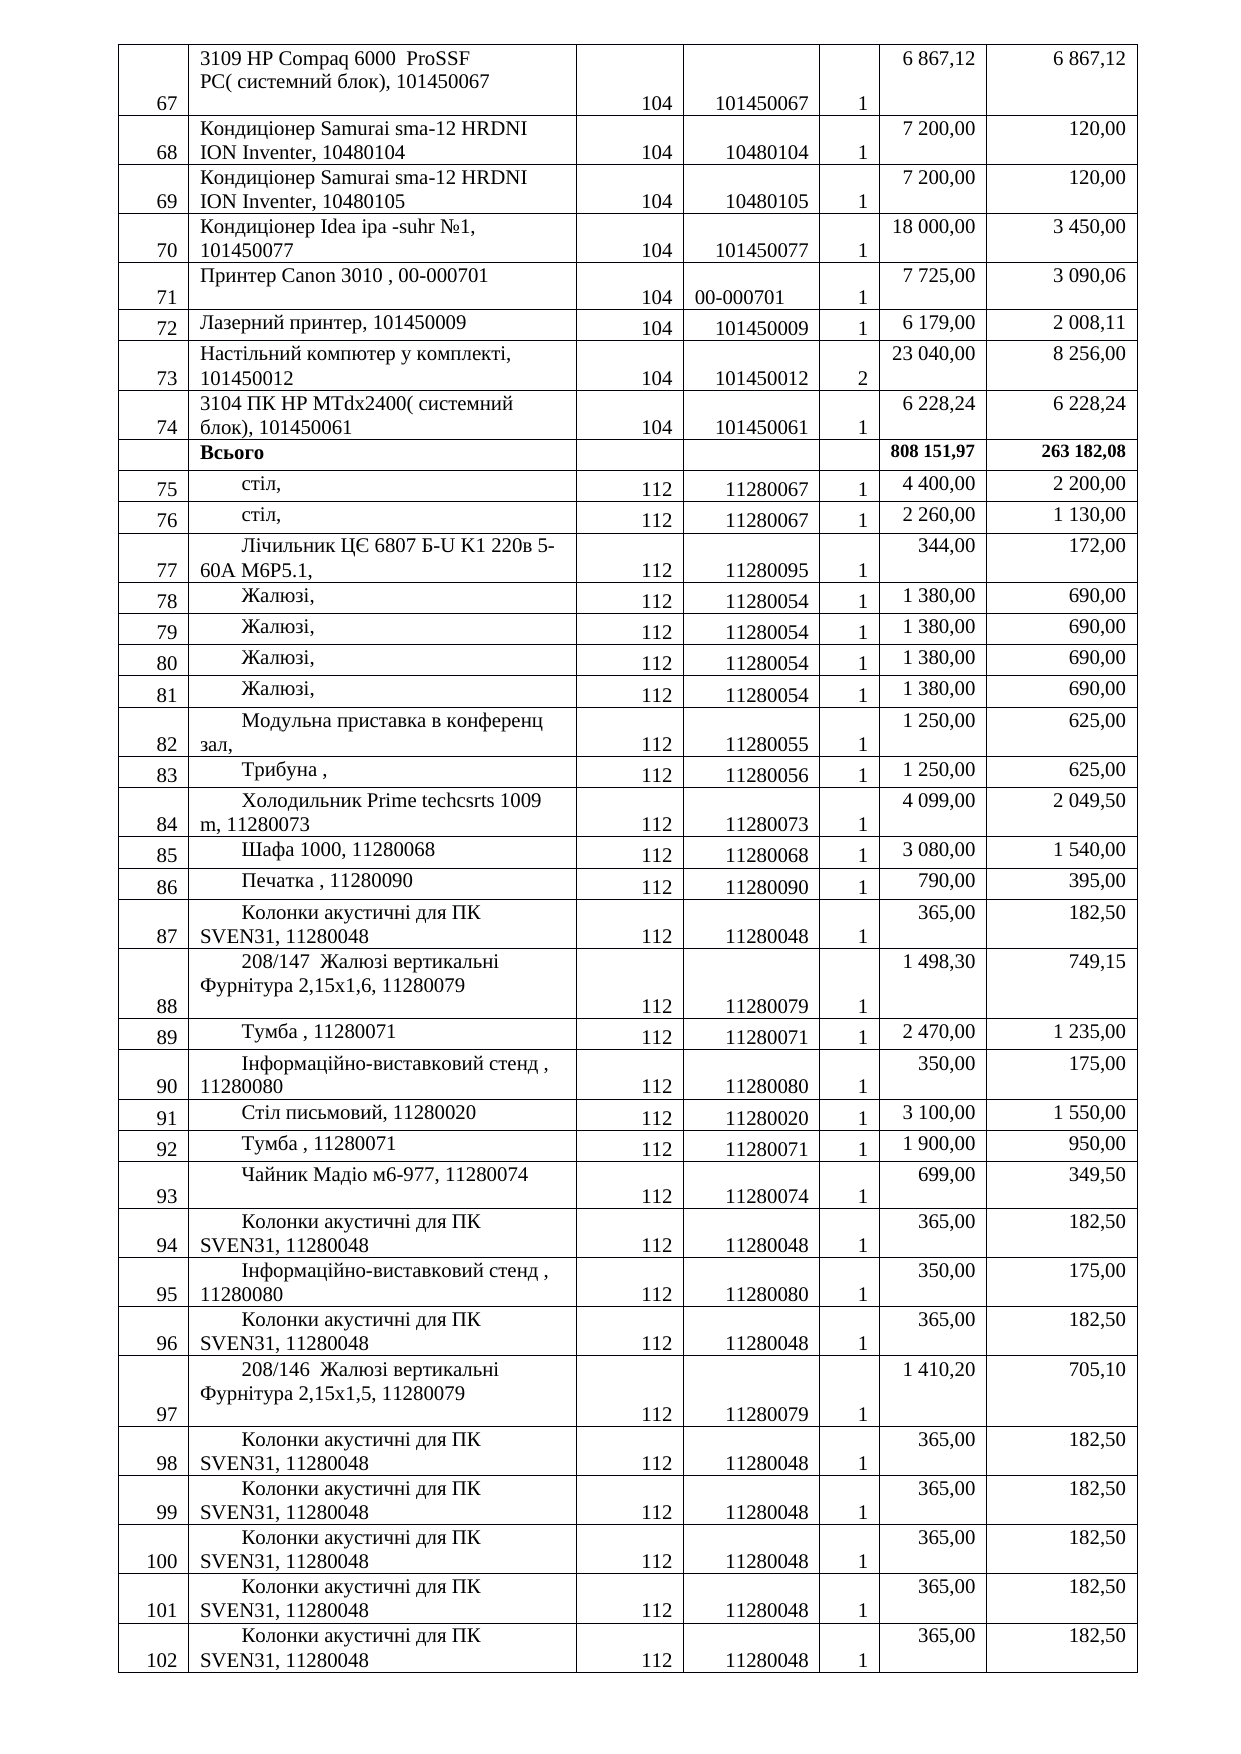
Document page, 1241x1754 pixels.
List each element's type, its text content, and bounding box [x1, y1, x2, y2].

table_cell 350,00 [880, 1050, 986, 1098]
table_cell 104 [577, 310, 683, 340]
table_cell 365,00 [880, 1209, 986, 1257]
table_cell 11280071 [684, 1131, 819, 1161]
table_cell 89 [119, 1019, 188, 1049]
table_cell 3104 ПК НР МТdx2400( системний блок), 101450061 [189, 391, 576, 439]
table_cell 1 [820, 949, 879, 1018]
table_cell 112 [577, 1476, 683, 1524]
table_cell Інформаційно-виставковий стенд , 11280080 [189, 1258, 576, 1306]
table_cell 85 [119, 837, 188, 867]
table_cell 11280054 [684, 614, 819, 644]
table_cell 101450077 [684, 214, 819, 262]
table_cell 208/146 Жалюзі вертикальні Фурнітура 2,15х1,5, 11280079 [189, 1356, 576, 1426]
table_cell 690,00 [987, 676, 1137, 707]
table_cell 112 [577, 1209, 683, 1257]
table_cell 349,50 [987, 1162, 1137, 1208]
table_cell Принтер Сanon 3010 , 00-000701 [189, 263, 576, 309]
table_cell 112 [577, 1050, 683, 1098]
table_cell 112 [577, 471, 683, 501]
table_cell 6 228,24 [880, 391, 986, 439]
table_cell 182,50 [987, 1427, 1137, 1475]
table_cell Жалюзі, [189, 676, 576, 707]
table_cell 175,00 [987, 1050, 1137, 1098]
table_cell 10480105 [684, 165, 819, 213]
table_cell 1 [820, 1019, 879, 1049]
table_cell [684, 440, 819, 470]
table_cell 1 [820, 116, 879, 164]
table_cell 1 [820, 900, 879, 948]
table_cell 83 [119, 757, 188, 787]
table_cell 1 [820, 1476, 879, 1524]
table_cell 120,00 [987, 165, 1137, 213]
table_cell [577, 440, 683, 470]
table_cell 11280048 [684, 1476, 819, 1524]
table_cell 11280056 [684, 757, 819, 787]
table_cell 1 [820, 502, 879, 532]
table_cell 2 470,00 [880, 1019, 986, 1049]
table_cell 104 [577, 214, 683, 262]
table_cell 1 [820, 1258, 879, 1306]
table_cell 6 867,12 [880, 45, 986, 115]
table_cell Жалюзі, [189, 645, 576, 675]
table_cell 95 [119, 1258, 188, 1306]
table_cell 1 380,00 [880, 676, 986, 707]
table_cell Тумба , 11280071 [189, 1131, 576, 1161]
table_cell 104 [577, 263, 683, 309]
table_cell Печатка , 11280090 [189, 869, 576, 899]
table_cell 1 [820, 45, 879, 115]
table_cell 11280020 [684, 1100, 819, 1130]
table_cell 11280080 [684, 1258, 819, 1306]
table_cell 1 [820, 165, 879, 213]
table_cell 11280048 [684, 1574, 819, 1622]
table_cell 3 450,00 [987, 214, 1137, 262]
table_cell 11280055 [684, 708, 819, 756]
table_cell [119, 440, 188, 470]
table_cell 97 [119, 1356, 188, 1426]
table_cell 11280080 [684, 1050, 819, 1098]
table_cell 82 [119, 708, 188, 756]
table_cell 950,00 [987, 1131, 1137, 1161]
table_cell 78 [119, 583, 188, 613]
table_cell 1 410,20 [880, 1356, 986, 1426]
table_cell 11280095 [684, 534, 819, 582]
table_cell Тумба , 11280071 [189, 1019, 576, 1049]
table_cell 1 [820, 1624, 879, 1672]
table_cell 690,00 [987, 645, 1137, 675]
table_cell 182,50 [987, 1307, 1137, 1355]
table_cell 112 [577, 1356, 683, 1426]
table_cell 1 [820, 1356, 879, 1426]
table_cell 690,00 [987, 583, 1137, 613]
table_cell 263 182,08 [987, 440, 1137, 470]
table_cell 112 [577, 1525, 683, 1573]
table_cell 112 [577, 1574, 683, 1622]
table_cell 75 [119, 471, 188, 501]
table_cell стіл, [189, 471, 576, 501]
table_cell 11280054 [684, 645, 819, 675]
table_cell 1 498,30 [880, 949, 986, 1018]
table_cell 1 [820, 583, 879, 613]
table_cell 350,00 [880, 1258, 986, 1306]
table_cell 11280067 [684, 502, 819, 532]
table_cell 365,00 [880, 1476, 986, 1524]
table_cell 11280068 [684, 837, 819, 867]
table_cell 1 [820, 1100, 879, 1130]
table_cell 1 [820, 708, 879, 756]
table_cell Інформаційно-виставковий стенд , 11280080 [189, 1050, 576, 1098]
table_cell 11280048 [684, 900, 819, 948]
table_cell 112 [577, 534, 683, 582]
table_cell 98 [119, 1427, 188, 1475]
table_cell 92 [119, 1131, 188, 1161]
table_cell 69 [119, 165, 188, 213]
table_cell 112 [577, 645, 683, 675]
table_cell Стіл письмовий, 11280020 [189, 1100, 576, 1130]
table_cell 4 099,00 [880, 788, 986, 836]
table_cell 112 [577, 614, 683, 644]
table_cell 2 049,50 [987, 788, 1137, 836]
table_cell 112 [577, 1162, 683, 1208]
table_cell 182,50 [987, 1209, 1137, 1257]
table_cell 112 [577, 583, 683, 613]
table_cell 86 [119, 869, 188, 899]
table_cell 1 [820, 676, 879, 707]
table_cell 1 [820, 1307, 879, 1355]
table_cell 1 [820, 471, 879, 501]
table_cell 175,00 [987, 1258, 1137, 1306]
table_cell 4 400,00 [880, 471, 986, 501]
table_cell Лічильник ЦЄ 6807 Б-U K1 220в 5-60А М6Р5.1, [189, 534, 576, 582]
table_cell 112 [577, 837, 683, 867]
table_cell 1 [820, 1427, 879, 1475]
table_cell 112 [577, 1624, 683, 1672]
table_cell Всього [189, 440, 576, 470]
table_cell 1 [820, 1131, 879, 1161]
table_cell Колонки акустичні для ПК SVEN31, 11280048 [189, 1209, 576, 1257]
table_cell 67 [119, 45, 188, 115]
table_cell стіл, [189, 502, 576, 532]
table_cell 6 867,12 [987, 45, 1137, 115]
table_cell 182,50 [987, 1525, 1137, 1573]
table_cell 1 [820, 214, 879, 262]
table_cell 101 [119, 1574, 188, 1622]
table_cell 182,50 [987, 1624, 1137, 1672]
table_cell 104 [577, 391, 683, 439]
table_cell 11280054 [684, 583, 819, 613]
table_cell 3 080,00 [880, 837, 986, 867]
table_cell 1 540,00 [987, 837, 1137, 867]
table_cell Жалюзі, [189, 583, 576, 613]
table_cell 1 380,00 [880, 614, 986, 644]
table_cell 1 250,00 [880, 757, 986, 787]
table_cell 1 380,00 [880, 645, 986, 675]
table_cell Колонки акустичні для ПК SVEN31, 11280048 [189, 900, 576, 948]
table_cell 182,50 [987, 1574, 1137, 1622]
table_cell 101450009 [684, 310, 819, 340]
table_cell 99 [119, 1476, 188, 1524]
table_cell 112 [577, 676, 683, 707]
table_cell 104 [577, 45, 683, 115]
table_cell 1 [820, 788, 879, 836]
table_cell 93 [119, 1162, 188, 1208]
table_cell 112 [577, 900, 683, 948]
table_cell 182,50 [987, 900, 1137, 948]
table_cell Шафа 1000, 11280068 [189, 837, 576, 867]
table_cell 11280048 [684, 1209, 819, 1257]
table_cell 2 200,00 [987, 471, 1137, 501]
table_cell 365,00 [880, 1624, 986, 1672]
table_cell 90 [119, 1050, 188, 1098]
table_cell 365,00 [880, 1574, 986, 1622]
table_cell 11280067 [684, 471, 819, 501]
table_cell 74 [119, 391, 188, 439]
table_cell 96 [119, 1307, 188, 1355]
table_cell 88 [119, 949, 188, 1018]
table_cell 112 [577, 1427, 683, 1475]
table_cell 1 235,00 [987, 1019, 1137, 1049]
table_cell 1 [820, 1162, 879, 1208]
table_cell 72 [119, 310, 188, 340]
table_cell 365,00 [880, 900, 986, 948]
table_cell 1 [820, 645, 879, 675]
table_cell 344,00 [880, 534, 986, 582]
table_cell 172,00 [987, 534, 1137, 582]
table_cell 1 900,00 [880, 1131, 986, 1161]
table_cell Кондиціонер Samurai sma-12 HRDNI ION Inventer, 10480104 [189, 116, 576, 164]
table_cell 182,50 [987, 1476, 1137, 1524]
table_cell 120,00 [987, 116, 1137, 164]
table_cell Колонки акустичні для ПК SVEN31, 11280048 [189, 1427, 576, 1475]
table_cell 11280079 [684, 1356, 819, 1426]
table_cell 625,00 [987, 708, 1137, 756]
table_cell 365,00 [880, 1307, 986, 1355]
table_cell 7 200,00 [880, 116, 986, 164]
table_cell 808 151,97 [880, 440, 986, 470]
table_cell 70 [119, 214, 188, 262]
table_cell 101450061 [684, 391, 819, 439]
table_cell 1 [820, 263, 879, 309]
table_cell 00-000701 [684, 263, 819, 309]
table_cell 11280079 [684, 949, 819, 1018]
table_cell Холодильник Prime techcsrts 1009 m, 11280073 [189, 788, 576, 836]
table_cell Лазерний принтер, 101450009 [189, 310, 576, 340]
table_cell 1 130,00 [987, 502, 1137, 532]
table_cell Модульна приставка в конференц зал, [189, 708, 576, 756]
table_cell 11280048 [684, 1624, 819, 1672]
table_cell 11280048 [684, 1307, 819, 1355]
table_cell 6 179,00 [880, 310, 986, 340]
table_cell Кондиціонер Idea ipa -suhr №1, 101450077 [189, 214, 576, 262]
table_cell 112 [577, 757, 683, 787]
table_cell 2 [820, 341, 879, 389]
table_cell Колонки акустичні для ПК SVEN31, 11280048 [189, 1307, 576, 1355]
table_cell 2 008,11 [987, 310, 1137, 340]
table_cell 11280071 [684, 1019, 819, 1049]
table_cell 1 [820, 534, 879, 582]
table_cell Жалюзі, [189, 614, 576, 644]
table_cell 395,00 [987, 869, 1137, 899]
table_cell 11280048 [684, 1427, 819, 1475]
table_cell 73 [119, 341, 188, 389]
table_cell 112 [577, 1307, 683, 1355]
table_cell 1 [820, 614, 879, 644]
table_cell Колонки акустичні для ПК SVEN31, 11280048 [189, 1525, 576, 1573]
table_cell 80 [119, 645, 188, 675]
table_cell [820, 440, 879, 470]
table_cell 3 100,00 [880, 1100, 986, 1130]
table_cell 1 [820, 1574, 879, 1622]
table_cell 112 [577, 708, 683, 756]
table_cell 790,00 [880, 869, 986, 899]
table_cell Колонки акустичні для ПК SVEN31, 11280048 [189, 1624, 576, 1672]
table_cell 6 228,24 [987, 391, 1137, 439]
table_cell 1 [820, 837, 879, 867]
table_cell 625,00 [987, 757, 1137, 787]
table_cell 112 [577, 502, 683, 532]
table_cell Чайник Мадіо м6-977, 11280074 [189, 1162, 576, 1208]
table_cell 3 090,06 [987, 263, 1137, 309]
table_cell 71 [119, 263, 188, 309]
table_cell 112 [577, 788, 683, 836]
table_cell 87 [119, 900, 188, 948]
table_cell 1 250,00 [880, 708, 986, 756]
table_cell 94 [119, 1209, 188, 1257]
table_cell 112 [577, 1100, 683, 1130]
table_cell 104 [577, 341, 683, 389]
table_cell 11280074 [684, 1162, 819, 1208]
table_cell 7 200,00 [880, 165, 986, 213]
table_cell 208/147 Жалюзі вертикальні Фурнітура 2,15х1,6, 11280079 [189, 949, 576, 1018]
table_cell 365,00 [880, 1427, 986, 1475]
table_cell 102 [119, 1624, 188, 1672]
table_cell 2 260,00 [880, 502, 986, 532]
table_cell 1 [820, 1050, 879, 1098]
table_cell 365,00 [880, 1525, 986, 1573]
table_cell 112 [577, 869, 683, 899]
table_cell 8 256,00 [987, 341, 1137, 389]
table_cell 104 [577, 116, 683, 164]
table_cell 112 [577, 1258, 683, 1306]
table_cell 749,15 [987, 949, 1137, 1018]
table_cell 68 [119, 116, 188, 164]
table_cell Колонки акустичні для ПК SVEN31, 11280048 [189, 1574, 576, 1622]
table_cell 1 [820, 869, 879, 899]
table_cell 101450012 [684, 341, 819, 389]
table_cell 79 [119, 614, 188, 644]
table_cell 104 [577, 165, 683, 213]
table_cell 112 [577, 1131, 683, 1161]
table_cell 76 [119, 502, 188, 532]
table_cell 705,10 [987, 1356, 1137, 1426]
table_cell 112 [577, 1019, 683, 1049]
table_cell 81 [119, 676, 188, 707]
table_cell 1 [820, 1525, 879, 1573]
table_cell 101450067 [684, 45, 819, 115]
table_cell 18 000,00 [880, 214, 986, 262]
table_cell 91 [119, 1100, 188, 1130]
table_cell 1 550,00 [987, 1100, 1137, 1130]
table_cell 690,00 [987, 614, 1137, 644]
table_cell 84 [119, 788, 188, 836]
table_cell 1 [820, 1209, 879, 1257]
table_cell 1 [820, 757, 879, 787]
table_cell 11280054 [684, 676, 819, 707]
table_cell 699,00 [880, 1162, 986, 1208]
table_cell 1 [820, 391, 879, 439]
table_cell Кондиціонер Samurai sma-12 HRDNI ION Inventer, 10480105 [189, 165, 576, 213]
table_cell 11280090 [684, 869, 819, 899]
table_cell 7 725,00 [880, 263, 986, 309]
table_cell 10480104 [684, 116, 819, 164]
table_cell Трибуна , [189, 757, 576, 787]
table_cell 3109 НР Compaq 6000 ProSSF PC( системний блок), 101450067 [189, 45, 576, 115]
table_cell 11280073 [684, 788, 819, 836]
table_cell 77 [119, 534, 188, 582]
table_cell Настільний компютер у комплекті, 101450012 [189, 341, 576, 389]
table_cell 112 [577, 949, 683, 1018]
table_cell 1 380,00 [880, 583, 986, 613]
table_cell 100 [119, 1525, 188, 1573]
table_cell 1 [820, 310, 879, 340]
table_cell 11280048 [684, 1525, 819, 1573]
table_cell Колонки акустичні для ПК SVEN31, 11280048 [189, 1476, 576, 1524]
table_cell 23 040,00 [880, 341, 986, 389]
